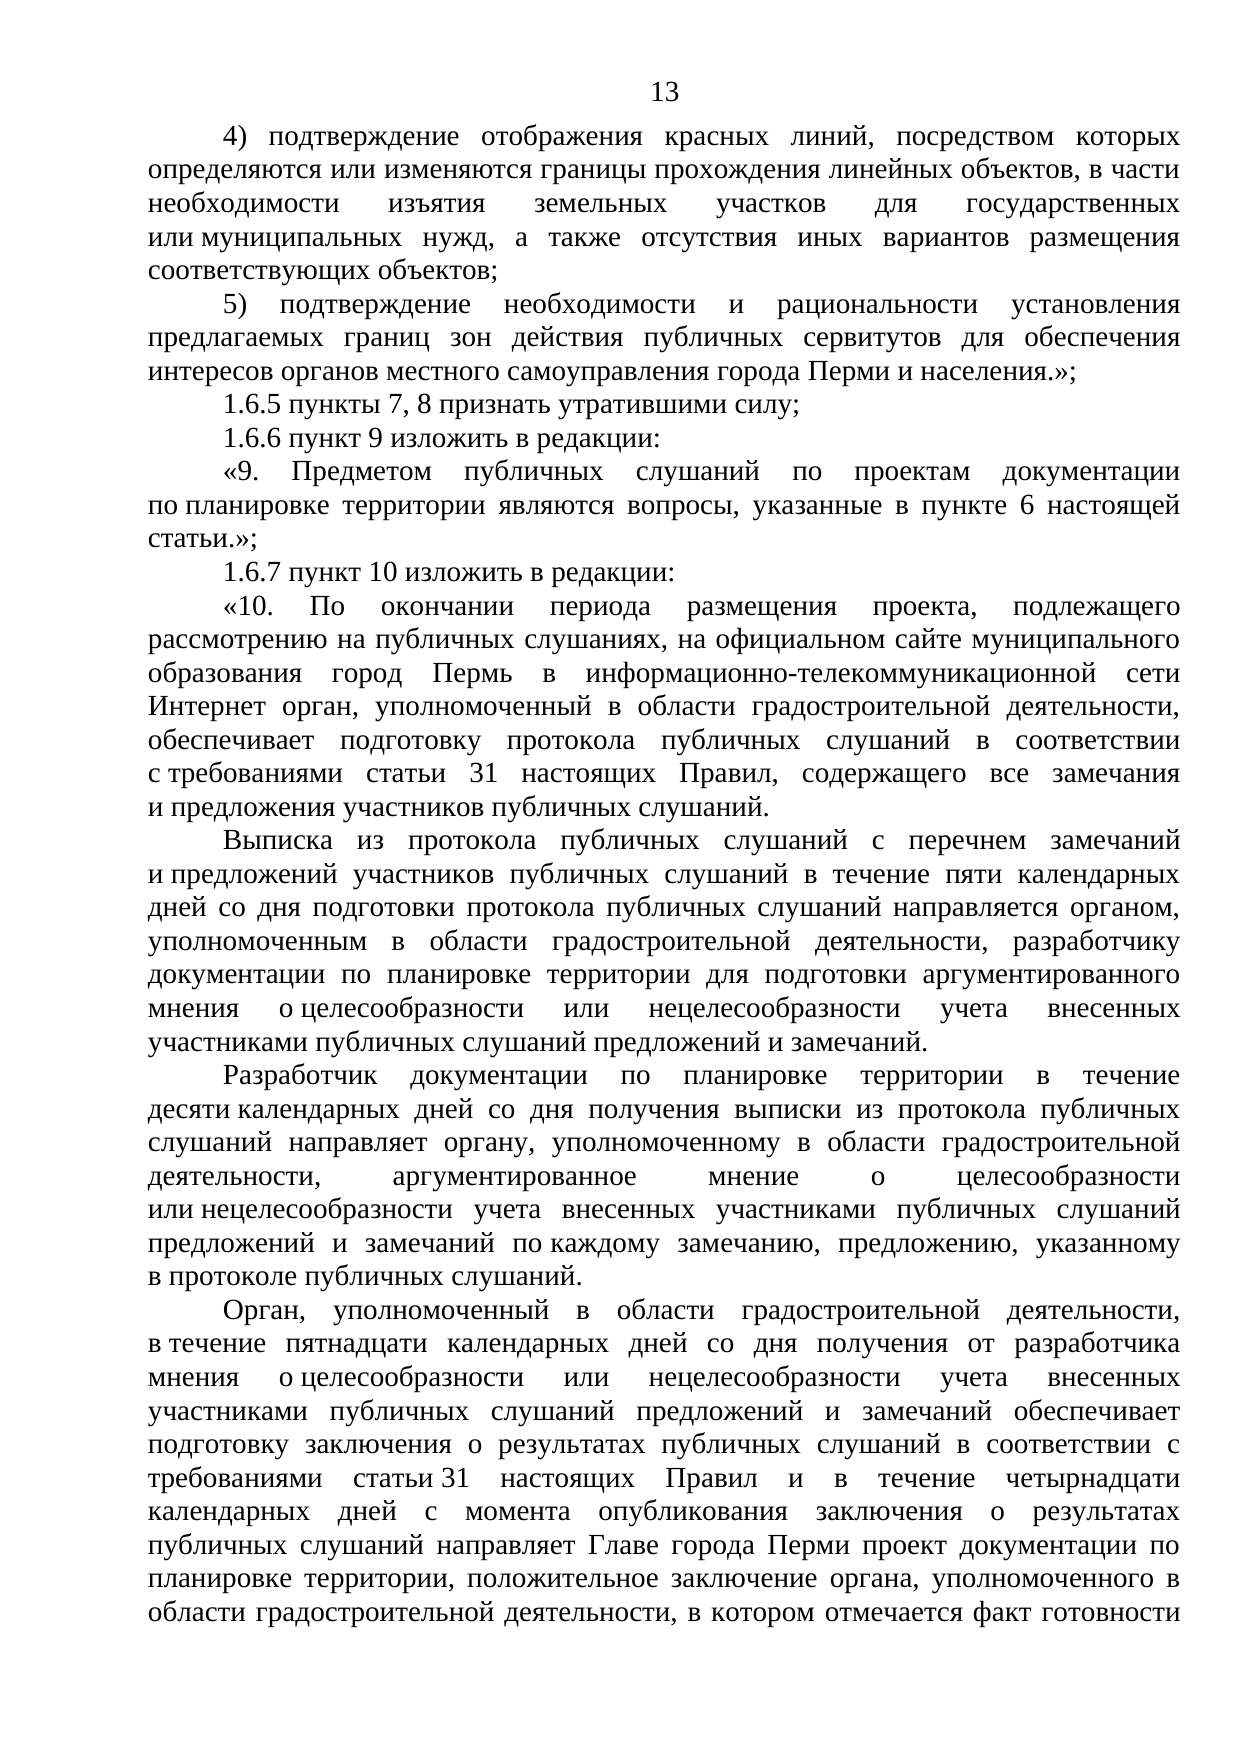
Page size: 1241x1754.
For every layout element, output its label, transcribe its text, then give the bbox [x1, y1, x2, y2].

text 1.6.5 пункты 7, 8 признать утратившими силу; [148, 386, 1181, 420]
text 1.6.6 пункт 9 изложить в редакции: [148, 420, 1181, 453]
text «10. По окончании периода размещения проекта, подлежащего рассмотрению на публичных слушаниях, на официальном сайте муниципального образования город Пермь в информационно-телекоммуникационной сети Интернет орган, уполномоченный в области градостроительной деятельности, обеспечивает подготовку протокола публичных слушаний в соответствии с требованиями статьи 31 настоящих Правил, содержащего все замечания и предложения участников публичных слушаний. [148, 588, 1181, 822]
text «9. Предметом публичных слушаний по проектам документации по планировке территории являются вопросы, указанные в пункте 6 настоящей статьи.»; [148, 453, 1181, 554]
text Выписка из протокола публичных слушаний с перечнем замечаний и предложений участников публичных слушаний в течение пяти календарных дней со дня подготовки протокола публичных слушаний направляется органом, уполномоченным в области градостроительной деятельности, разработчику документации по планировке территории для подготовки аргументированного мнения о целесообразности или нецелесообразности учета внесенных участниками публичных слушаний предложений и замечаний. [148, 822, 1181, 1057]
text 4) подтверждение отображения красных линий, посредством которых определяются или изменяются границы прохождения линейных объектов, в части необходимости изъятия земельных участков для государственных или муниципальных нужд, а также отсутствия иных вариантов размещения соответствующих объектов; [148, 118, 1181, 286]
text 5) подтверждение необходимости и рациональности установления предлагаемых границ зон действия публичных сервитутов для обеспечения интересов органов местного самоуправления города Перми и населения.»; [148, 286, 1181, 386]
text Разработчик документации по планировке территории в течение десяти календарных дней со дня получения выписки из протокола публичных слушаний направляет органу, уполномоченному в области градостроительной деятельности, аргументированное мнение о целесообразности или нецелесообразности учета внесенных участниками публичных слушаний предложений и замечаний по каждому замечанию, предложению, указанному в протоколе публичных слушаний. [148, 1057, 1181, 1292]
text 1.6.7 пункт 10 изложить в редакции: [148, 554, 1181, 588]
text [148, 1292, 1181, 1627]
